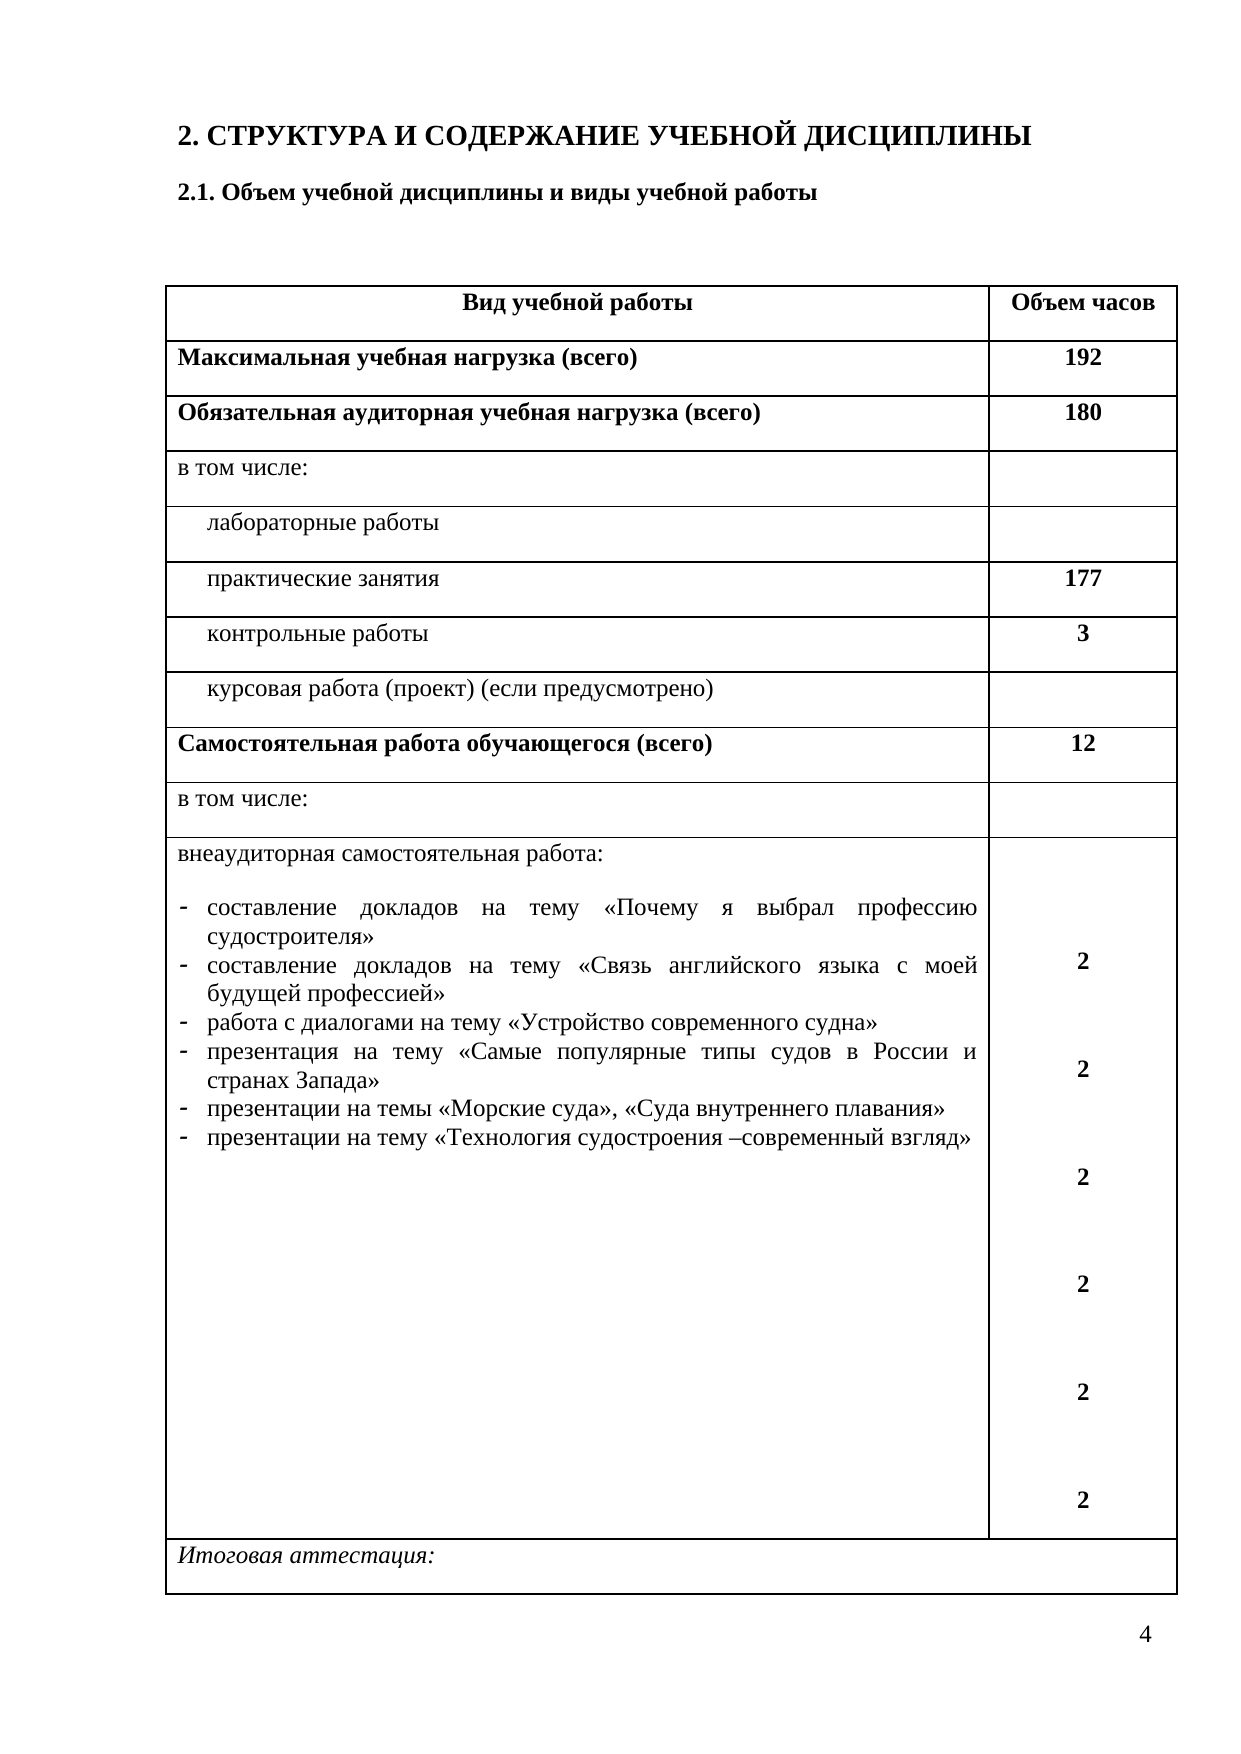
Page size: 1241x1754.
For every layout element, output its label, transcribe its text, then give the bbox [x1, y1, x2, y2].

table_cell Самостоятельная работа обучающегося (всего) [167, 728, 988, 781]
table_cell [990, 673, 1176, 726]
text 2. СТРУКТУРА И СОДЕРЖАНИЕ УЧЕБНОЙ ДИСЦИПЛИНЫ [177, 118, 1152, 152]
table_cell 3 [990, 618, 1176, 671]
table_header Вид учебной работы [167, 287, 988, 340]
table_header Объем часов [990, 287, 1176, 340]
table_cell [990, 452, 1176, 506]
table_cell контрольные работы [167, 618, 988, 671]
table_cell лабораторные работы [167, 507, 988, 561]
table_cell внеаудиторная самостоятельная работа: составление докладов на тему «Почему я выбрал профессию судостроителя» составление докладов на тему «Связь английского языка с моей будущей профессией» работа с диалогами на тему «Устройство современного судна» презентация на тему «Самые популярные типы судов в России и странах Запада» презентации на темы «Морские суда», «Суда внутреннего плавания» презентации на тему «Технология судостроения –современный взгляд» [167, 838, 988, 1538]
table_cell [990, 783, 1176, 837]
table_cell 180 [990, 397, 1176, 450]
table_cell 192 [990, 342, 1176, 395]
table_cell [990, 507, 1176, 561]
table_cell в том числе: [167, 783, 988, 837]
table_cell в том числе: [167, 452, 988, 506]
table_cell 12 [990, 728, 1176, 781]
table_cell 177 [990, 563, 1176, 616]
table_cell Максимальная учебная нагрузка (всего) [167, 342, 988, 395]
table_cell курсовая работа (проект) (если предусмотрено) [167, 673, 988, 726]
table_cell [167, 1540, 1176, 1593]
table_cell Обязательная аудиторная учебная нагрузка (всего) [167, 397, 988, 450]
text 2.1. Объем учебной дисциплины и виды учебной работы [177, 177, 1152, 206]
table_cell 2 2 2 2 2 2 [990, 838, 1176, 1538]
table_cell практические занятия [167, 563, 988, 616]
